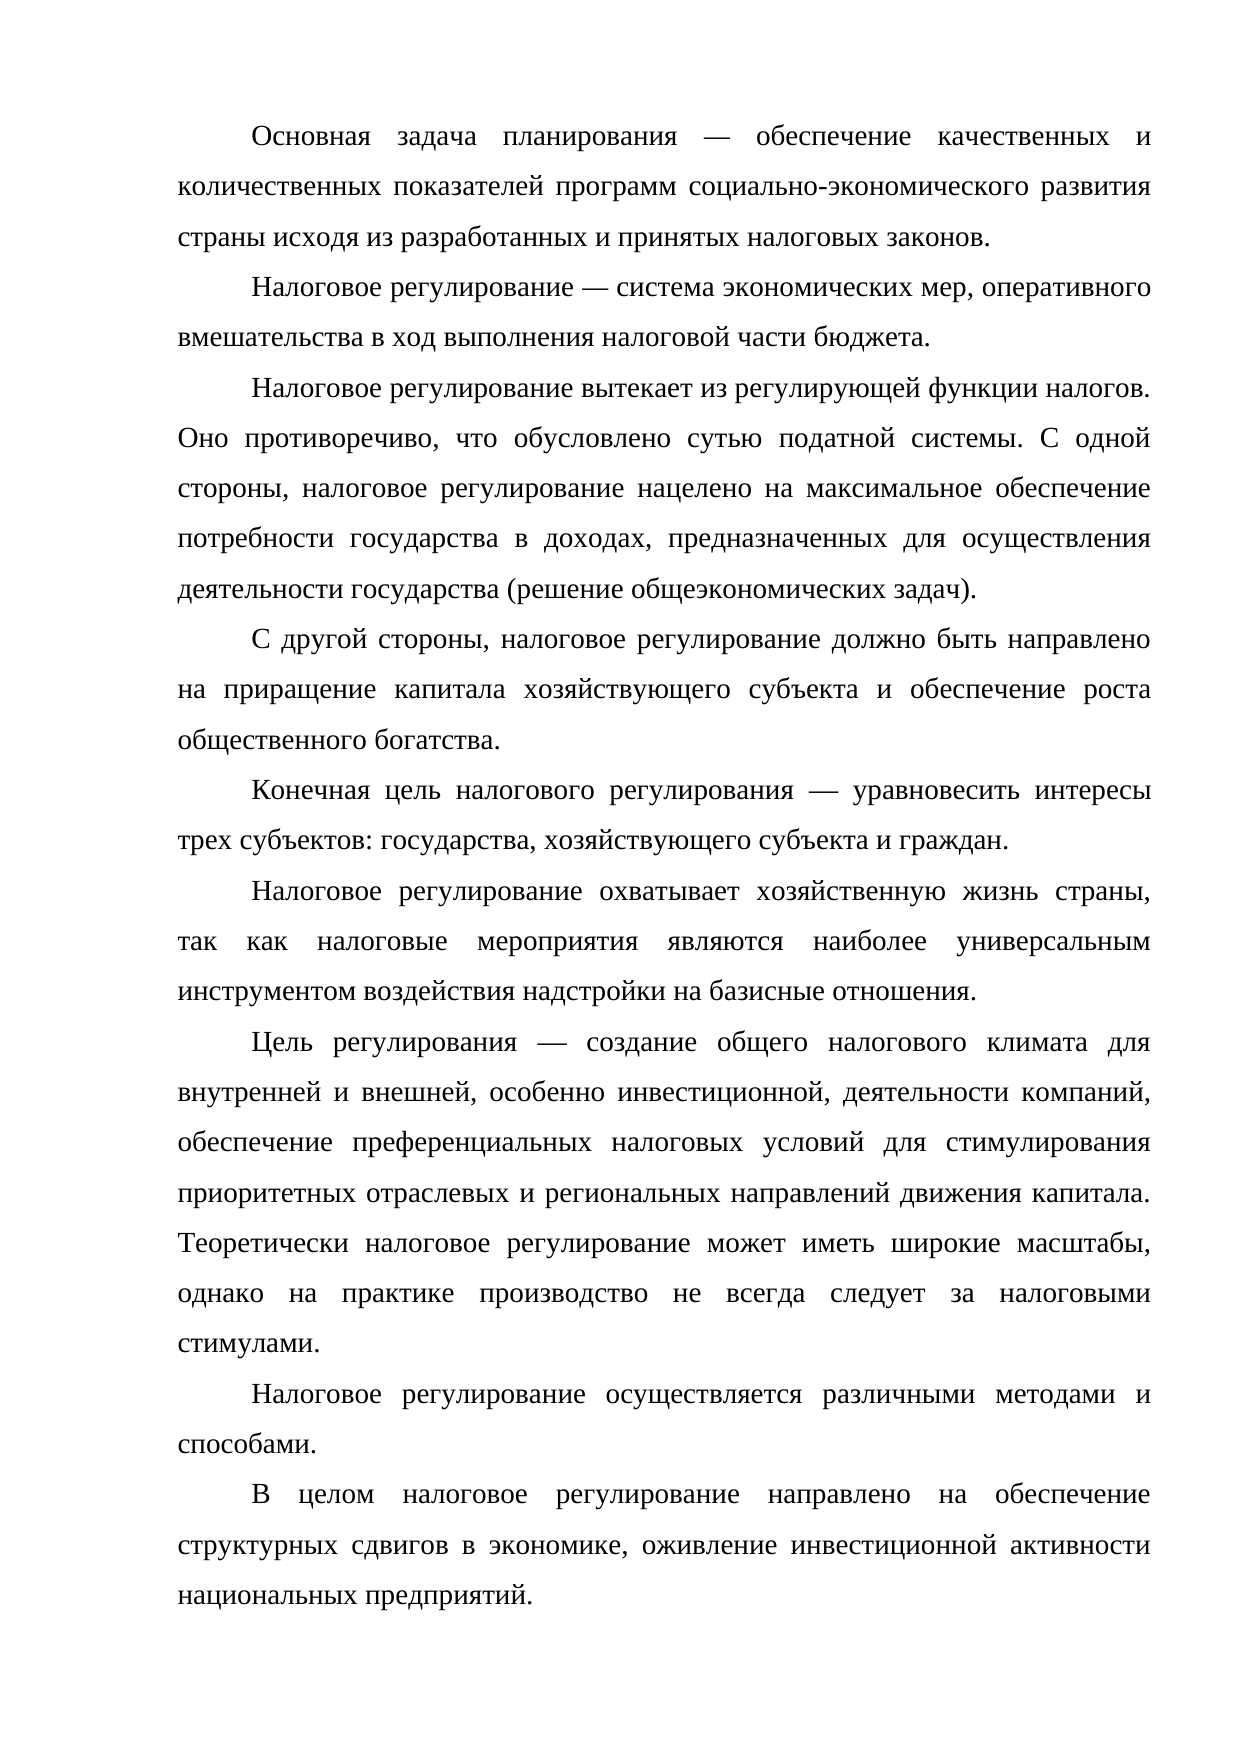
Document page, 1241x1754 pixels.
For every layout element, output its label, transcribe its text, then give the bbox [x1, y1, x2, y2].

text Налоговое регулирование вытекает из регулирующей функции налогов. Оно противоречиво, что обусловлено сутью податной системы. С одной стороны, налоговое регулирование нацелено на максимальное обеспечение потребности государства в доходах, предназначенных для осуществления деятельности государства (решение общеэкономических задач). [177, 370, 1152, 604]
text Конечная цель налогового регулирования — уравновесить интересы трех субъектов: государства, хозяйствующего субъекта и граждан. [177, 772, 1152, 856]
text Цель регулирования — создание общего налогового климата для внутренней и внешней, особенно инвестиционной, деятельности компаний, обеспечение преференциальных налоговых условий для стимулирования приоритетных отраслевых и региональных направлений движения капитала. Теоретически налоговое регулирование может иметь широкие масштабы, однако на практике производство не всегда следует за налоговыми стимулами. [177, 1024, 1152, 1359]
text Налоговое регулирование — система экономических мер, оперативного вмешательства в ход выполнения налоговой части бюджета. [177, 269, 1152, 353]
text Основная задача планирования — обеспечение качественных и количественных показателей программ социально-экономического развития страны исходя из разработанных и принятых налоговых законов. [177, 118, 1152, 252]
text В целом налоговое регулирование направлено на обеспечение структурных сдвигов в экономике, оживление инвестиционной активности национальных предприятий. [177, 1477, 1152, 1611]
text Налоговое регулирование охватывает хозяйственную жизнь страны, так как налоговые мероприятия являются наиболее универсальным инструментом воздействия надстройки на базисные отношения. [177, 873, 1152, 1007]
text С другой стороны, налоговое регулирование должно быть направлено на приращение капитала хозяйствующего субъекта и обеспечение роста общественного богатства. [177, 621, 1152, 755]
text Налоговое регулирование осуществляется различными методами и способами. [177, 1376, 1152, 1460]
